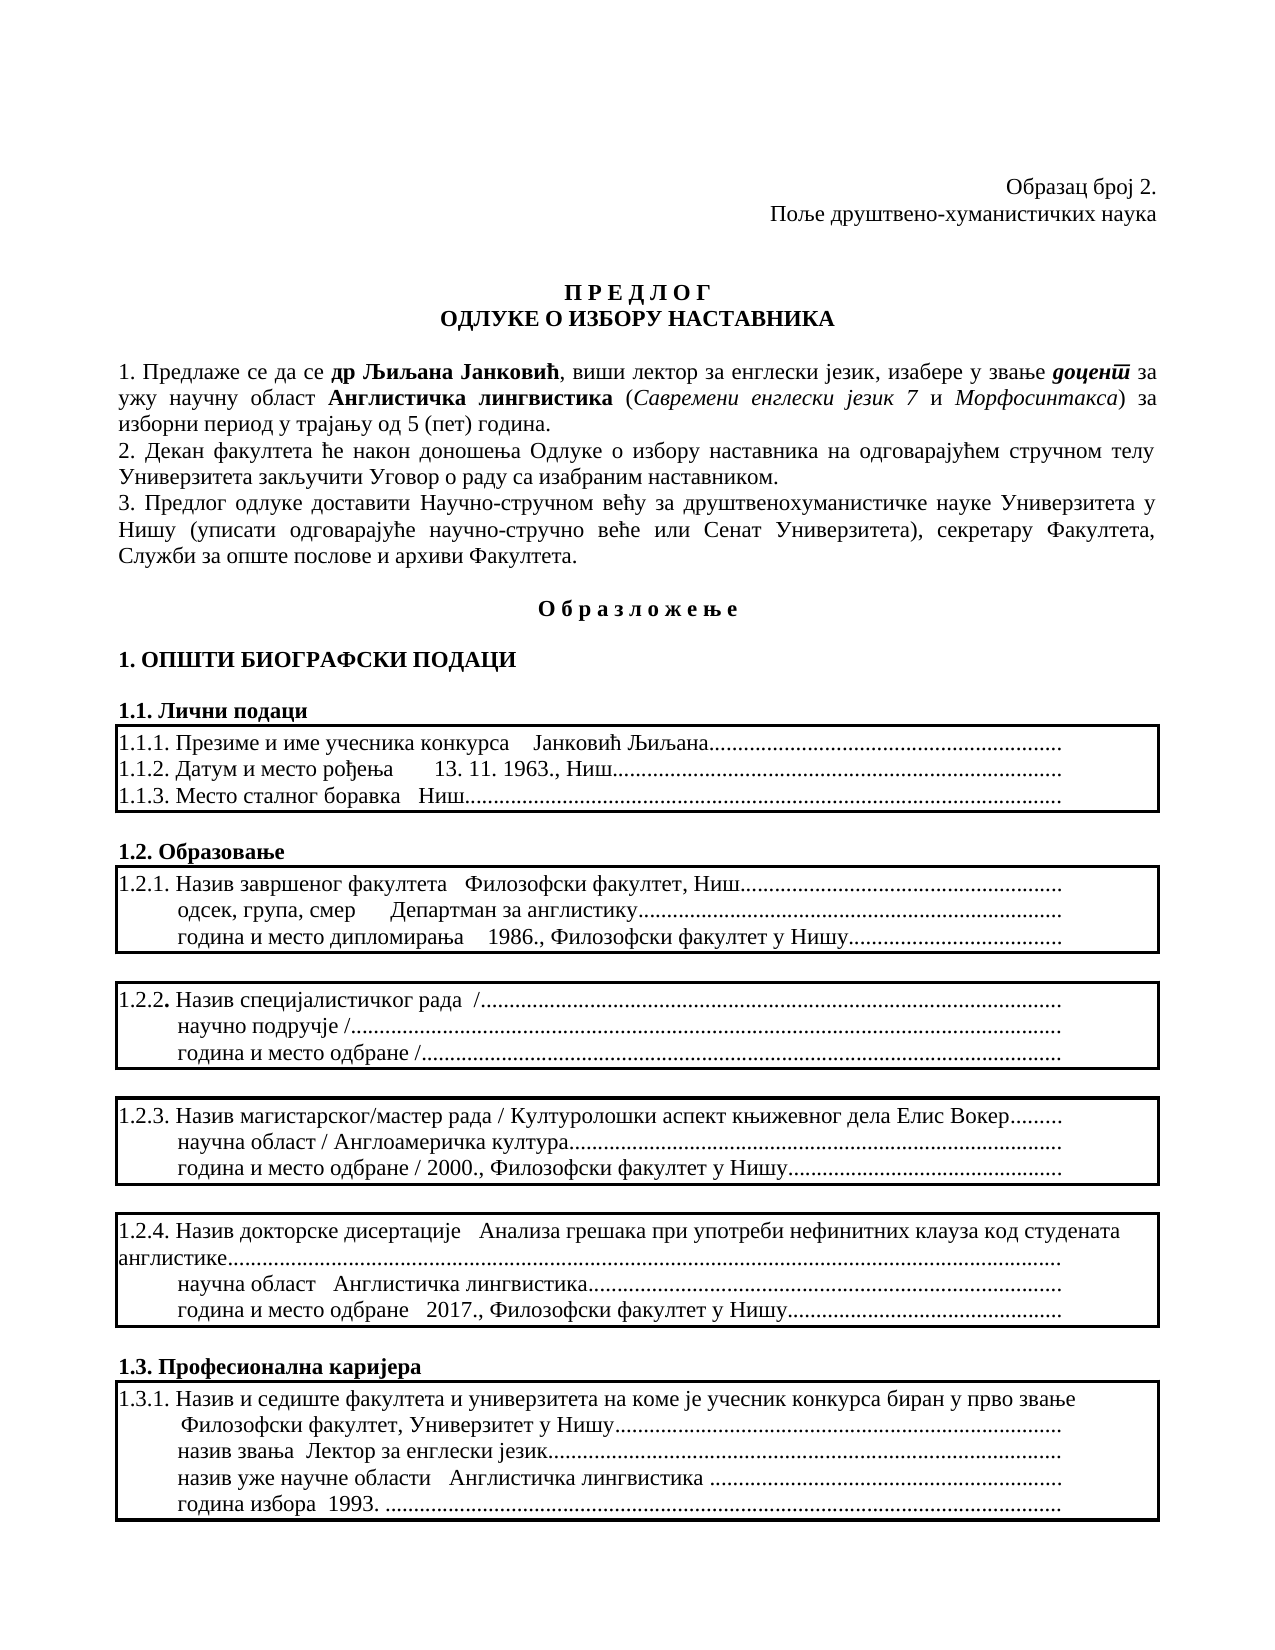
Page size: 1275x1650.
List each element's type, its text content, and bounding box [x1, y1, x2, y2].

text научна област / Англоамеричка култура [118, 1128, 1157, 1149]
text назив звања Лектор за енглески језик [118, 1437, 1157, 1464]
text 1.1. Лични подаци [118, 698, 1157, 724]
text година и место одбране 2017., Филозофски факултет у Нишу [118, 1291, 1157, 1325]
text 1.2.4. Назив докторске дисертације Анализа грешака при употреби нефинитних клауза код студената англистике [118, 1215, 1157, 1270]
text година избора 1993. .. [118, 1485, 1157, 1518]
text назив уже научне области Англистичка лингвистика [118, 1464, 1157, 1485]
text 1.2. Образовање [118, 838, 1157, 865]
text О б р а з л о ж е њ е [118, 595, 1157, 621]
text 1.2.2. Назив специјалистичког рада / [118, 984, 1157, 1012]
text П Р Е Д Л О Г [118, 279, 1157, 305]
text година и место одбране / 2000., Филозофски факултет у Нишу [118, 1149, 1157, 1183]
text 1.2.1. Назив завршеног факултета Филозофски факултет, Ниш [118, 868, 1157, 896]
text Поље друштвено-хуманистичких наука [118, 199, 1157, 226]
text 1.2.3. Назив магистарског/мастер рада / Културолошки аспект књижевног дела Елис Вокер [118, 1100, 1157, 1128]
text 1.1.2. Датум и место рођења 13. 11. 1963., Ниш [118, 756, 1157, 777]
text 1. OПШТИ БИОГРАФСКИ ПОДАЦИ [118, 646, 1157, 673]
text 3. Предлог одлуке доставити Научно-стручном већу за друштвенохуманистичке науке Универзитета у Нишу (уписати одговарајуће научно-стручно веће или Сенат Универзитета), секретару Факултета, Служби за опште послове и архиви Факултета. [118, 489, 1157, 568]
text 1.3.1. Назив и седиште факултета и универзитета на коме је учесник конкурса биран у прво звање Филозофски факултет, Универзитет у Нишу [118, 1383, 1157, 1437]
text година и место дипломирања 1986., Филозофски факултет у Нишу [118, 917, 1157, 951]
text Образац број 2. [118, 173, 1157, 199]
text 1.3. Професионална каријера [118, 1353, 1157, 1379]
text 2. Декан факултета ће након доношења Одлуке о избору наставника на одговарајућем стручном телу Универзитета закључити Уговор о раду са изабраним наставником. [118, 437, 1157, 489]
text одсек, група, смер Департман за англистику [118, 896, 1157, 917]
text ОДЛУКЕ О ИЗБОРУ НАСТАВНИКА [118, 305, 1157, 331]
text 1. Предлаже се да се др Љиљана Јанковић, виши лектор за енглески језик, изабере у звање доцент за ужу научну област Англистичка лингвистика (Савремени енглески језик 7 и Морфосинтакса) за изборни период у трајању од 5 (пет) година. [118, 358, 1157, 437]
text 1.1.3. Место сталног боравка Ниш [118, 777, 1157, 810]
text година и место одбране / [118, 1033, 1157, 1067]
text научно подручје / [118, 1012, 1157, 1033]
text научна област Англистичка лингвистика [118, 1270, 1157, 1291]
text 1.1.1. Презиме и име учесника конкурса Јанковић Љиљана [118, 727, 1157, 756]
